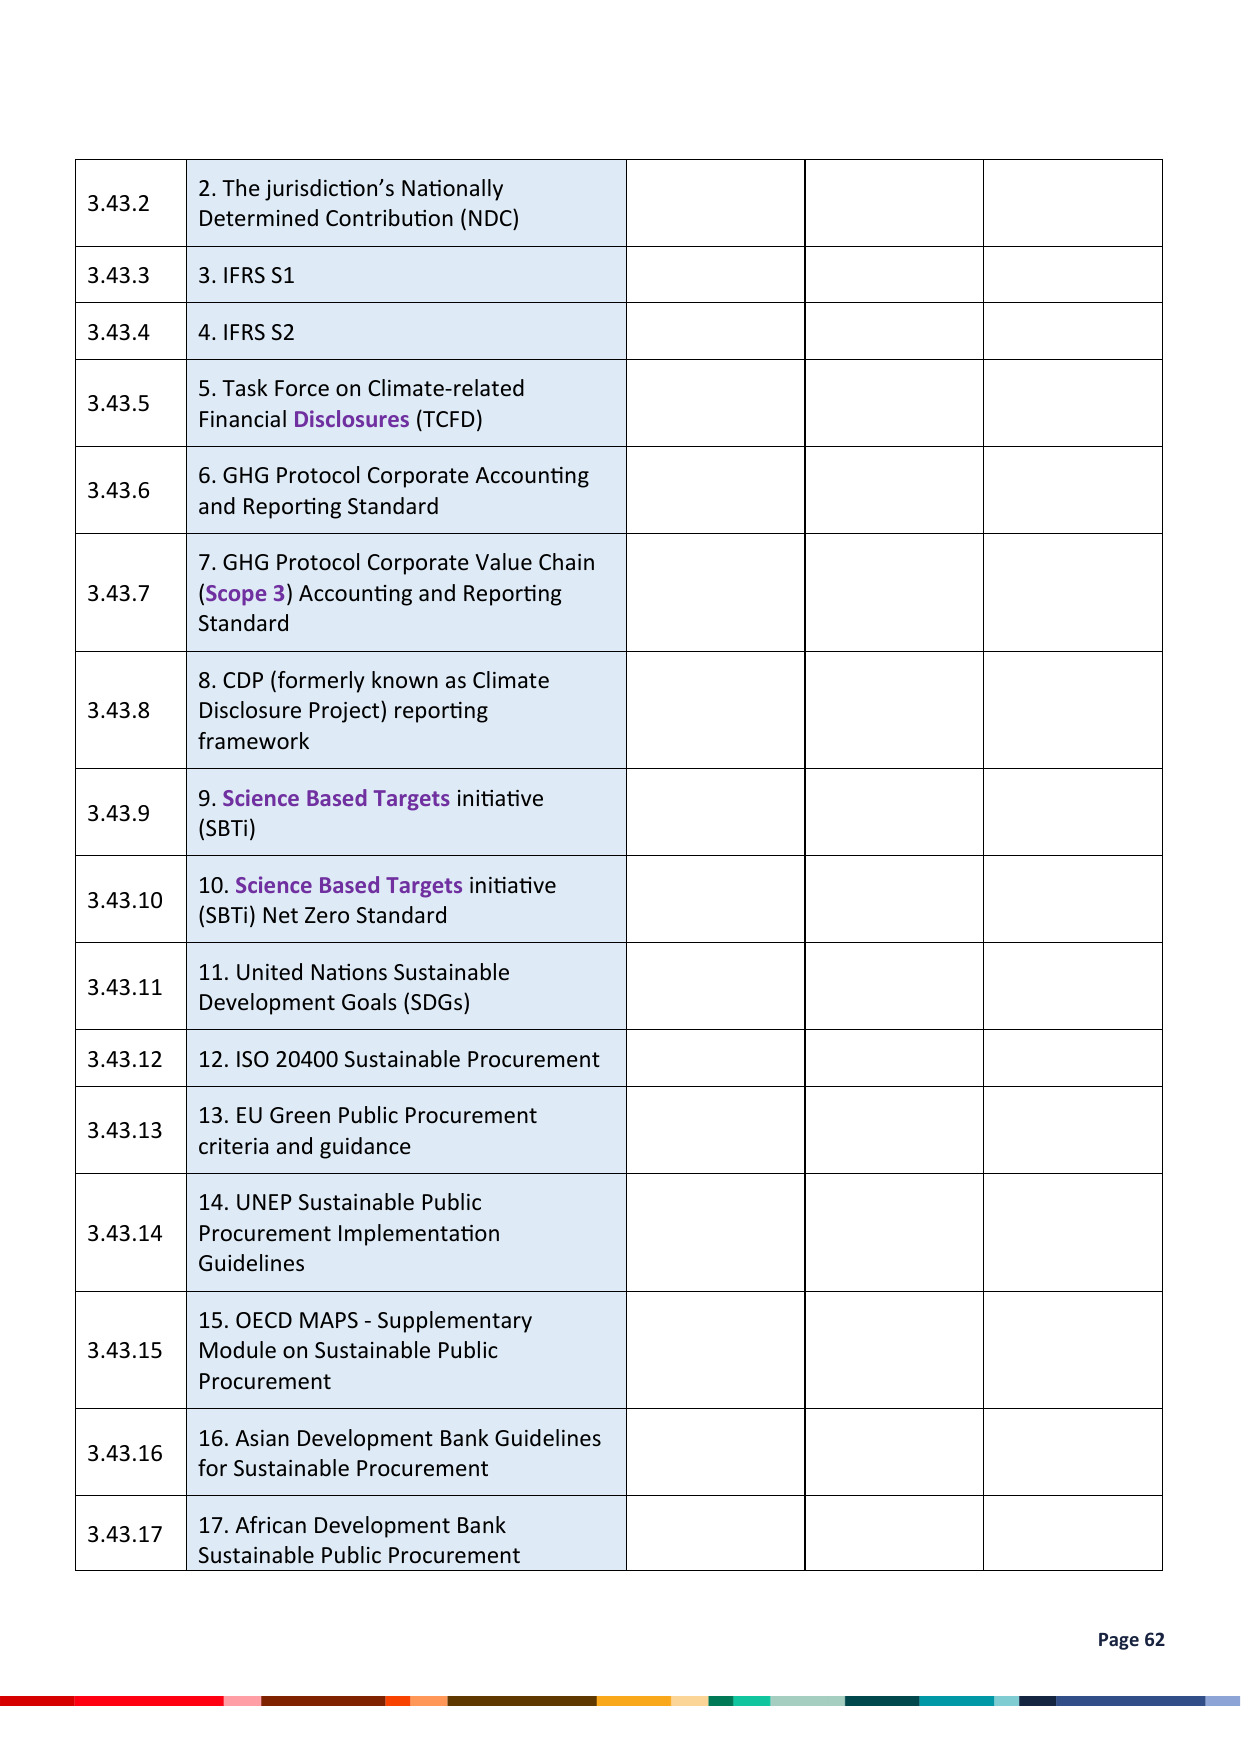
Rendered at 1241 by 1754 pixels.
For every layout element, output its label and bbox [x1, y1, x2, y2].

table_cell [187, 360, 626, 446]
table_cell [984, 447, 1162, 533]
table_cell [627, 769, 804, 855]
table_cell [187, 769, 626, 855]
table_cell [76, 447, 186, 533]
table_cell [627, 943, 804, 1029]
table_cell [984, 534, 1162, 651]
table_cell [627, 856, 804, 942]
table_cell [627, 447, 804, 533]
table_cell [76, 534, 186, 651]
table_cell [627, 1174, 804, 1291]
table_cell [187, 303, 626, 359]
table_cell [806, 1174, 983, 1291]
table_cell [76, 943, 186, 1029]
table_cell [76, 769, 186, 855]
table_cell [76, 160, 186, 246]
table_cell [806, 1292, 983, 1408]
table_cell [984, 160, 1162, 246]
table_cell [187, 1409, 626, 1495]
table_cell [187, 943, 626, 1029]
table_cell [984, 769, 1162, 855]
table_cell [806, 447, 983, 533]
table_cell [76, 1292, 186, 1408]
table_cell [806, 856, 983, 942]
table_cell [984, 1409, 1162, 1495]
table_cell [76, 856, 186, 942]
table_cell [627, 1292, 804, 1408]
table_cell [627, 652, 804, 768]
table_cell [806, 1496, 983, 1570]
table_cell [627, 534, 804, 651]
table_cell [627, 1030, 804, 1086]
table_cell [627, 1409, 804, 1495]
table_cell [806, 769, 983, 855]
picture [0, 1696, 1241, 1706]
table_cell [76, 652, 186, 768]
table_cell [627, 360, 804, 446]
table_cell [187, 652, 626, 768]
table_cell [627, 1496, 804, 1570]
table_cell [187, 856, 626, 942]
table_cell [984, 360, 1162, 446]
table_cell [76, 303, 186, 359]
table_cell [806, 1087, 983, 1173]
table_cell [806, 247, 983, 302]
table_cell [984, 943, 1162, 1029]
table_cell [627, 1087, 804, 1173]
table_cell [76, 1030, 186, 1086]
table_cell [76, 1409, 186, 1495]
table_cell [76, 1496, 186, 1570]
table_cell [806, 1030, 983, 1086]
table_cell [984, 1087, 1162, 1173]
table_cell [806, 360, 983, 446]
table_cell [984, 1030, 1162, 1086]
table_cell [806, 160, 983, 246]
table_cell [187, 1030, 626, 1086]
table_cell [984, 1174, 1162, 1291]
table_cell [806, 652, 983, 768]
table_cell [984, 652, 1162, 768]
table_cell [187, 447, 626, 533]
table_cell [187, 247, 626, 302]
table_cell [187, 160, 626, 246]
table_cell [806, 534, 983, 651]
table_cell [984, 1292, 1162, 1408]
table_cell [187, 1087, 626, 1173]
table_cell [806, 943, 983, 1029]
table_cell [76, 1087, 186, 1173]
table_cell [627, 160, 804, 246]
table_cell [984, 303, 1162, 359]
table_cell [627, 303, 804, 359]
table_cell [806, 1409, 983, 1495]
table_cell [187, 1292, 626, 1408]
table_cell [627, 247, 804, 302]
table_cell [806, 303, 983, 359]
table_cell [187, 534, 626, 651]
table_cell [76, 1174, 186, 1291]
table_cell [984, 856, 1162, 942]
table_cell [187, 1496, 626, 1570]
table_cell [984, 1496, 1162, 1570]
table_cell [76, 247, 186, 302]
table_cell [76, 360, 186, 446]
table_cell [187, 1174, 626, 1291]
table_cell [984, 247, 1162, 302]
